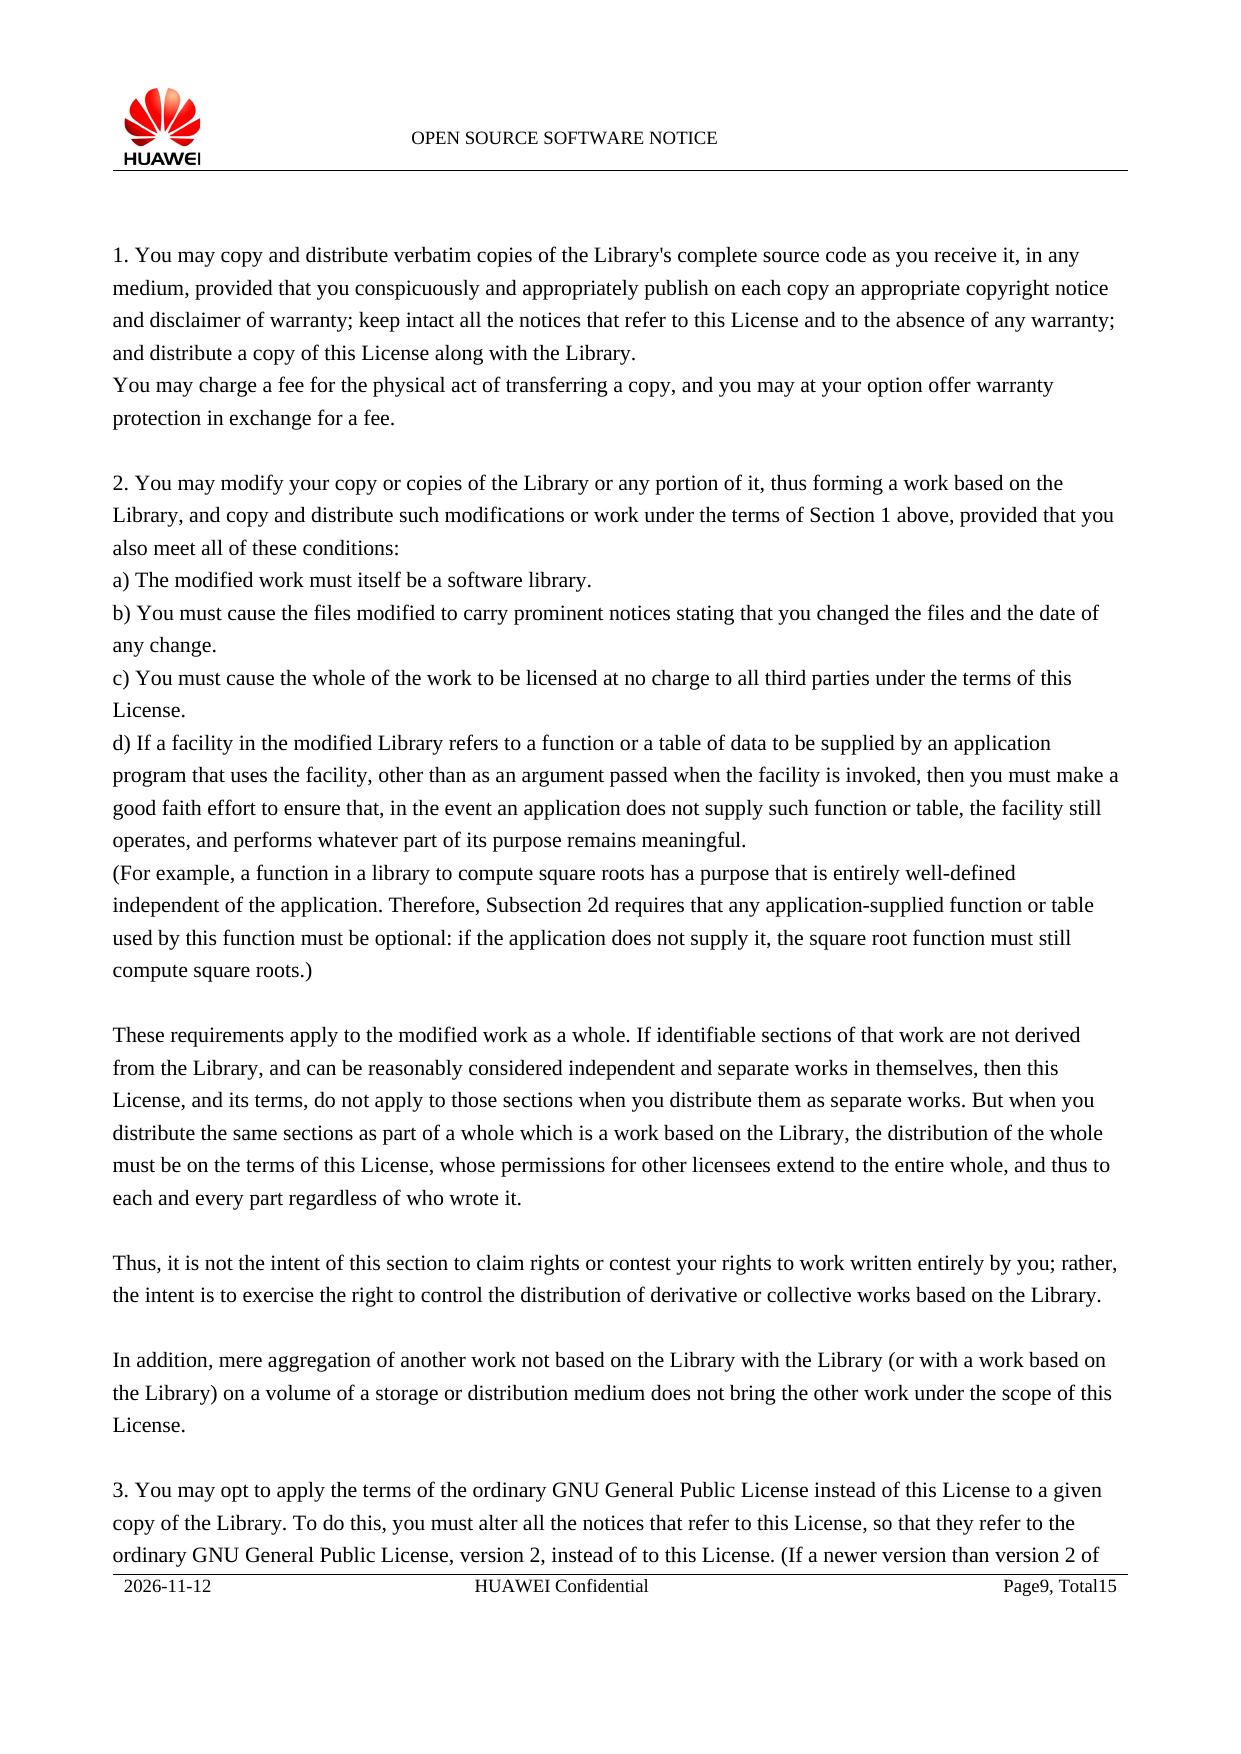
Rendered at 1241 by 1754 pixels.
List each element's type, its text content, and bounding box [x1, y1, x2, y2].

picture [124, 88, 201, 165]
